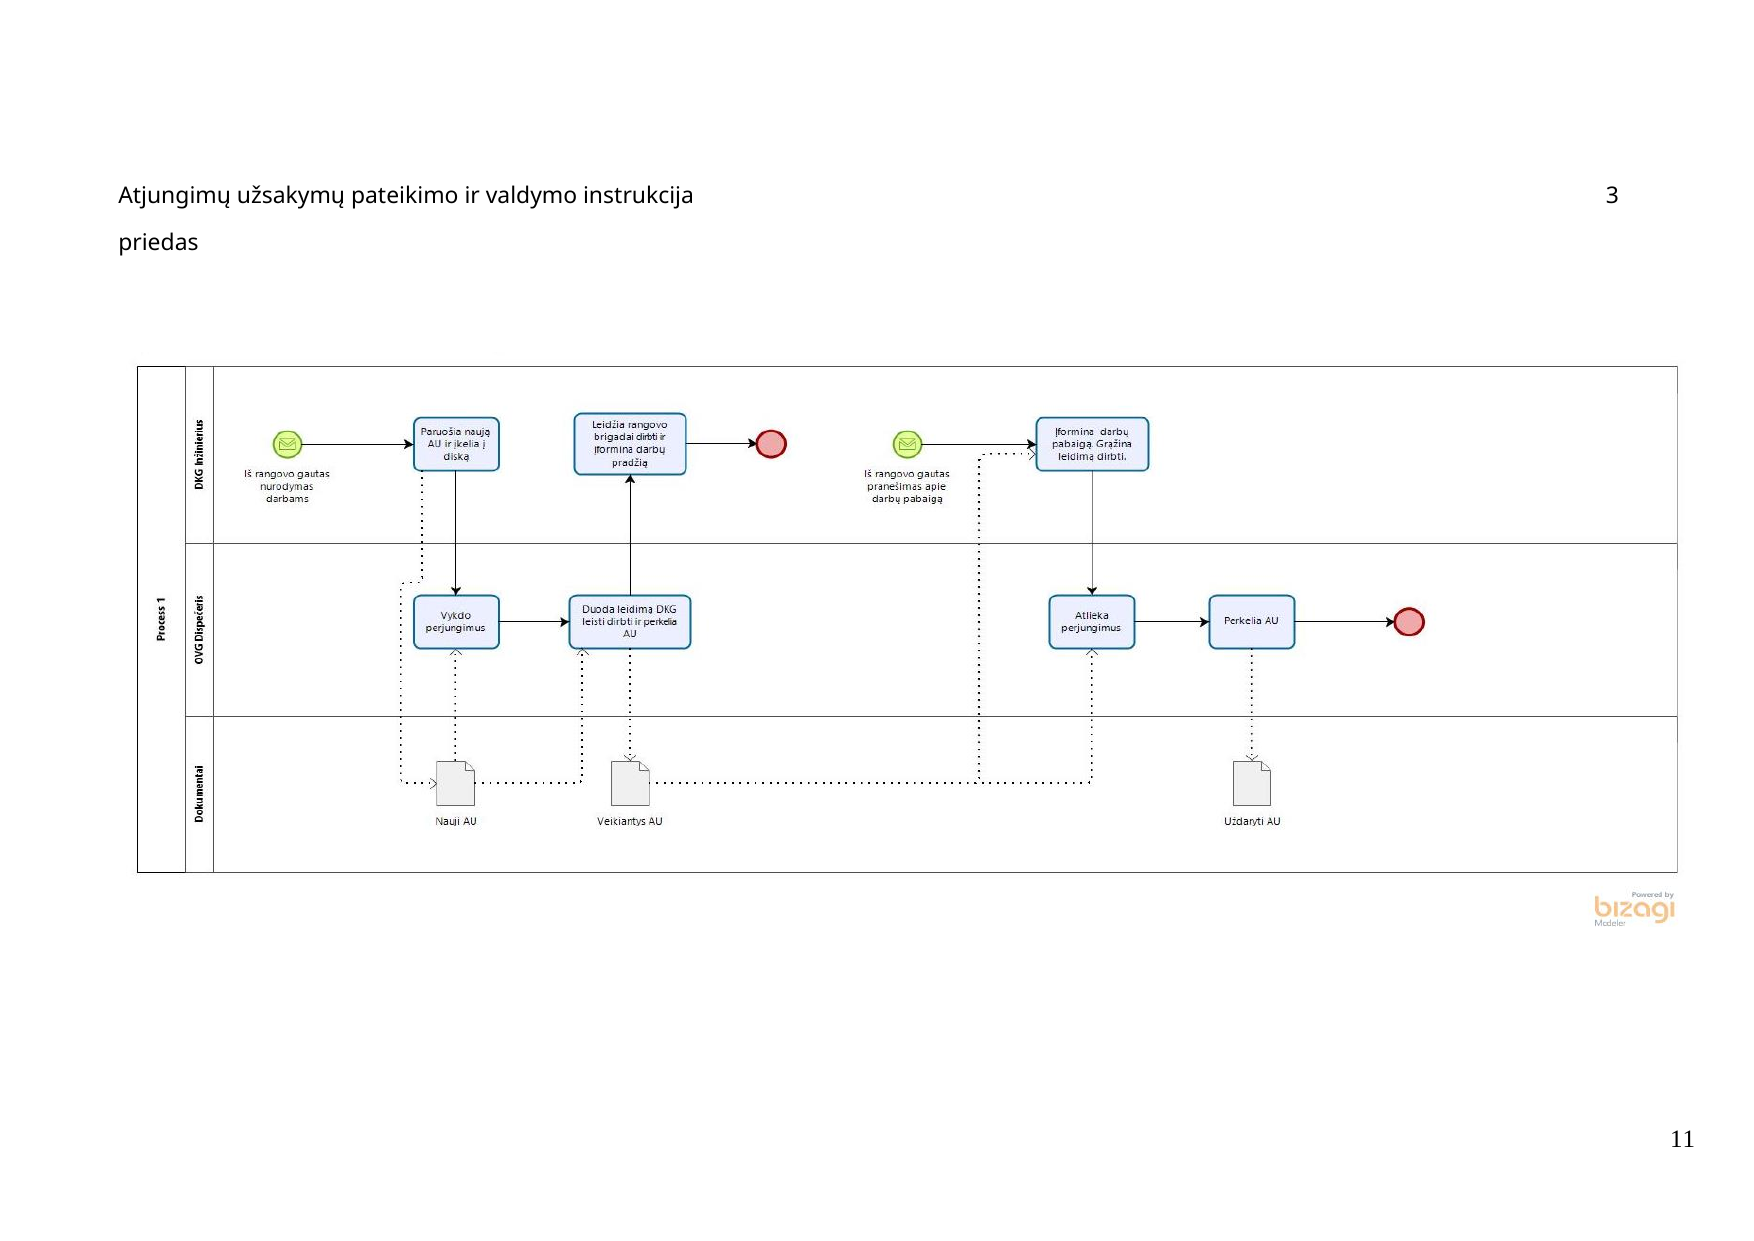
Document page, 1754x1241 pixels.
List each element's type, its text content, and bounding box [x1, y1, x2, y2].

picture [118, 352, 1695, 927]
text Atjungimų užsakymų pateikimo ir valdymo instrukcija 3 priedas [118, 179, 1695, 257]
